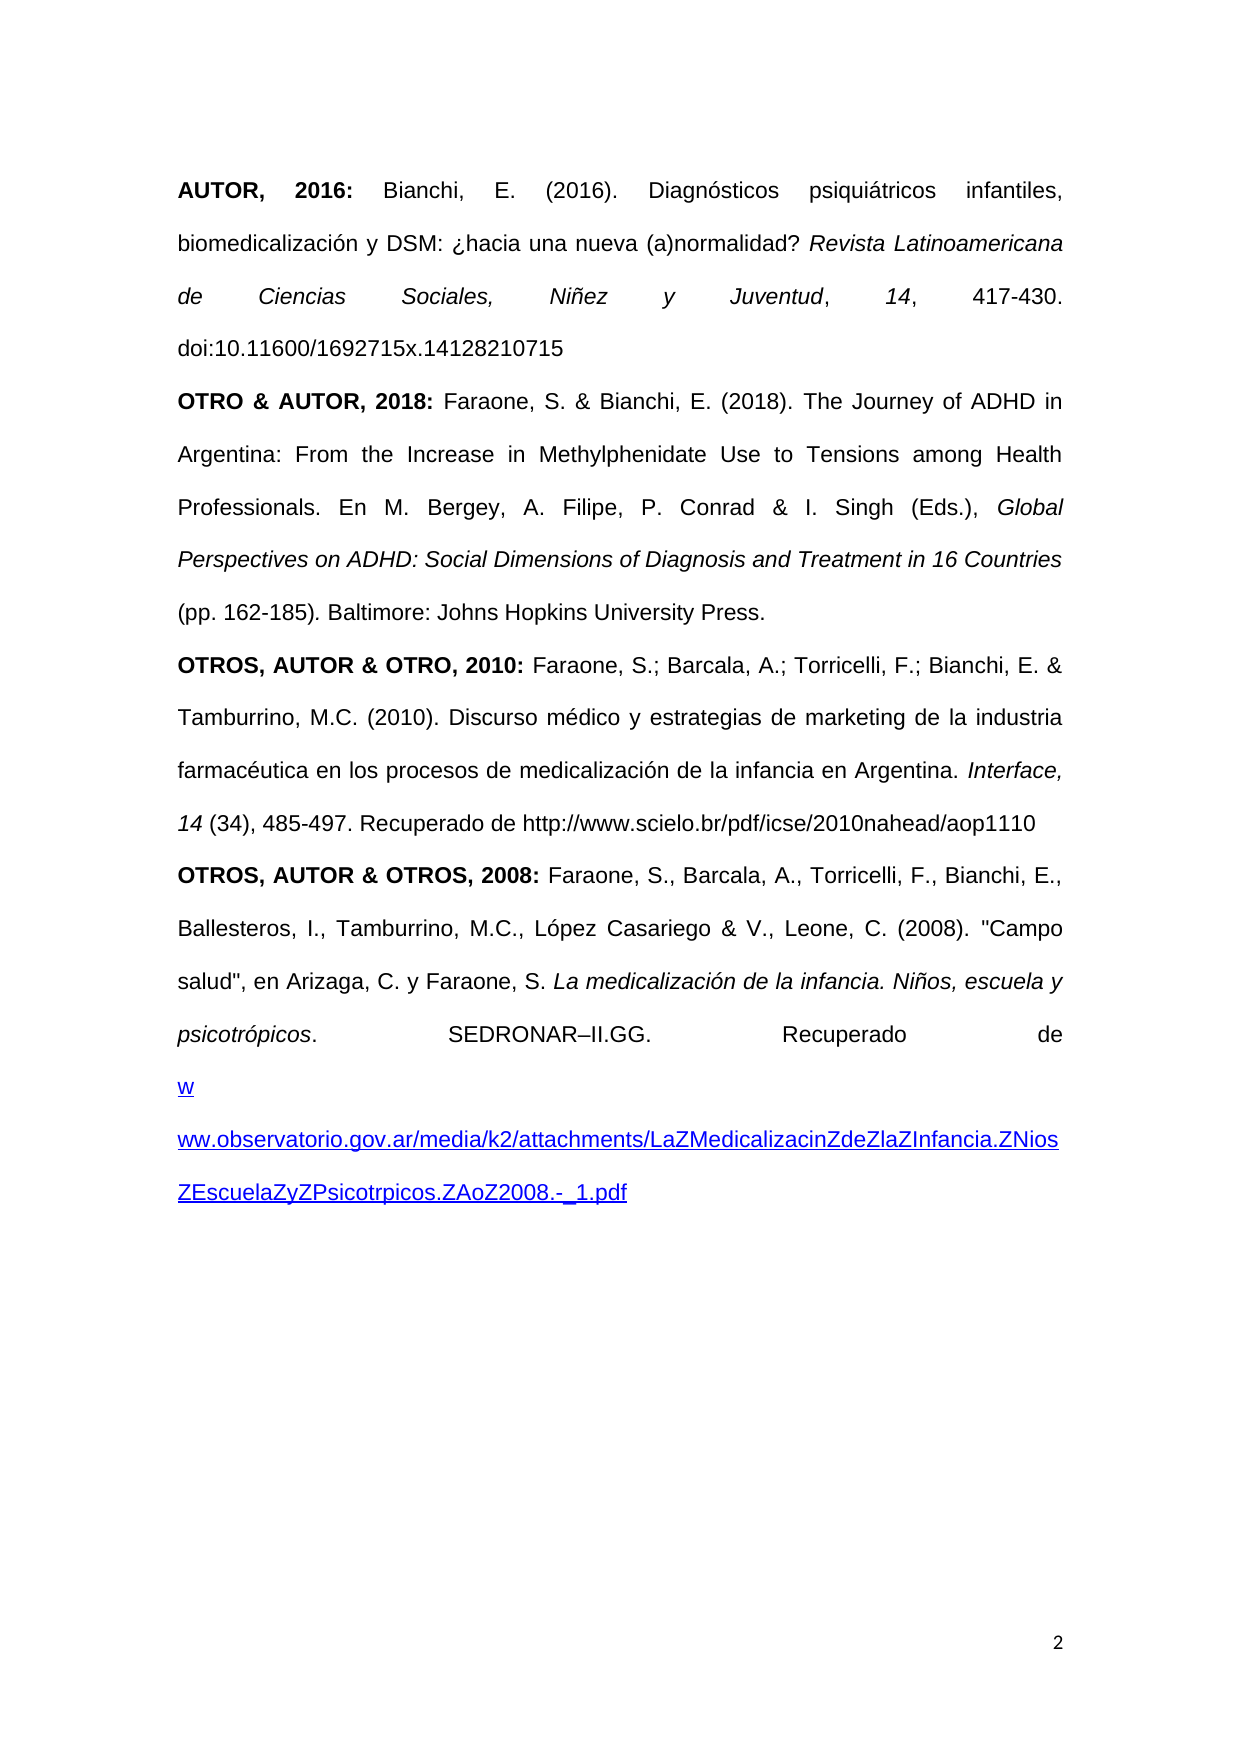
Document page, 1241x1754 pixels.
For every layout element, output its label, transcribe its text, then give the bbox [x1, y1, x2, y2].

text OTRO & AUTOR, 2018: Faraone, S. & Bianchi, E. (2018). The Journey of ADHD in Argentina: From the Increase in Methylphenidate Use to Tensions among Health Professionals. En M. Bergey, A. Filipe, P. Conrad & I. Singh (Eds.), Global Perspectives on ADHD: Social Dimensions of Diagnosis and Treatment in 16 Countries (pp. 162-185). Baltimore: Johns Hopkins University Press. [177, 388, 1063, 625]
text AUTOR, 2016: Bianchi, E. (2016). Diagnósticos psiquiátricos infantiles, biomedicalización y DSM: ¿hacia una nueva (a)normalidad? Revista Latinoamericana de Ciencias Sociales, Niñez y Juventud, 14, 417-430. doi:10.11600/1692715x.14128210715 [177, 177, 1063, 362]
text OTROS, AUTOR & OTROS, 2008: Faraone, S., Barcala, A., Torricelli, F., Bianchi, E., Ballesteros, I., Tamburrino, M.C., López Casariego & V., Leone, C. (2008). "Campo salud", en Arizaga, C. y Faraone, S. La medicalización de la infancia. Niños, escuela y psicotrópicos. SEDRONAR–II.GG. Recuperado de www.observatorio.gov.ar/media/k2/attachments/LaZMedicalizacinZdeZlaZInfancia.ZNiosZEscuelaZyZPsicotrpicos.ZAoZ2008.-_1.pdf [177, 862, 1063, 1205]
text OTROS, AUTOR & OTRO, 2010: Faraone, S.; Barcala, A.; Torricelli, F.; Bianchi, E. & Tamburrino, M.C. (2010). Discurso médico y estrategias de marketing de la industria farmacéutica en los procesos de medicalización de la infancia en Argentina. Interface, 14 (34), 485-497. Recuperado de http://www.scielo.br/pdf/icse/2010nahead/aop1110 [177, 652, 1063, 836]
